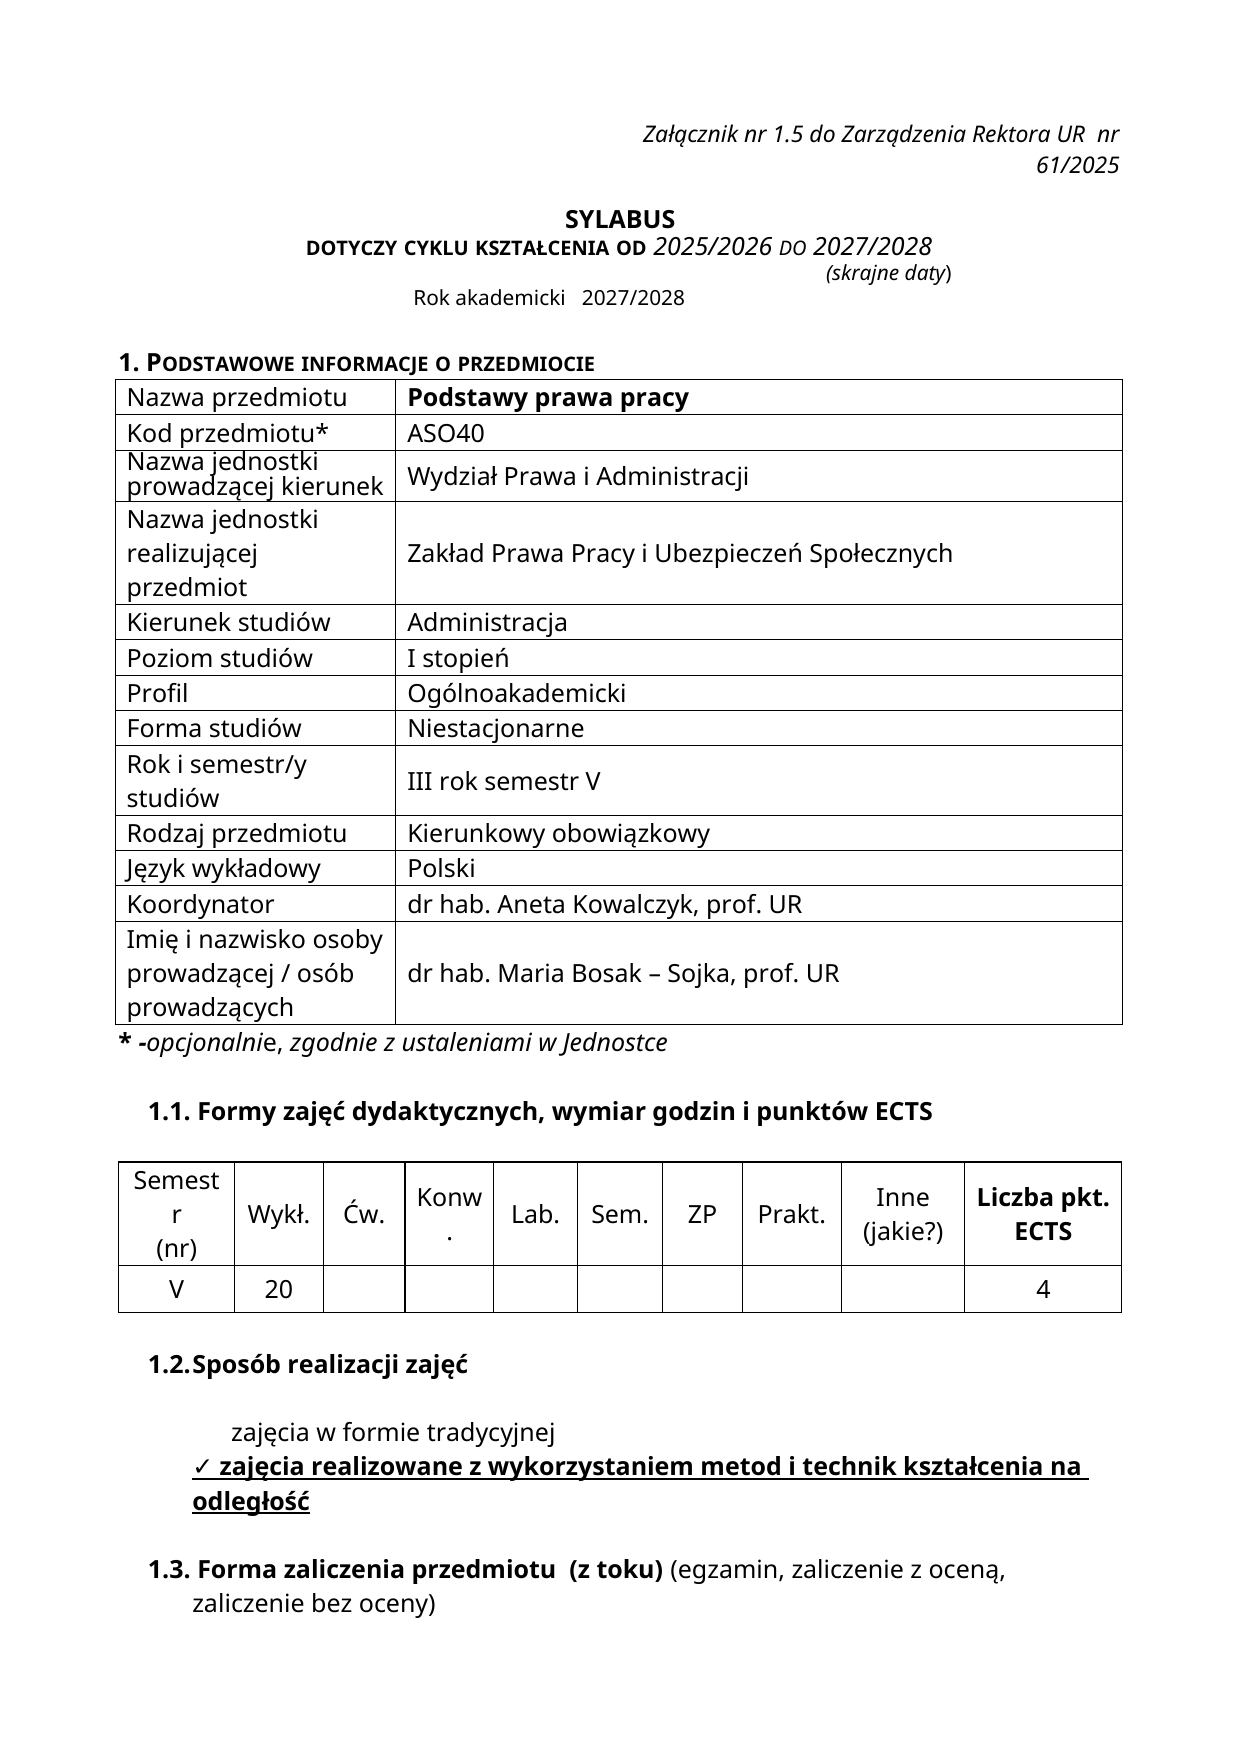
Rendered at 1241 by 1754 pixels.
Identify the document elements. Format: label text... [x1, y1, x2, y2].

table_cell Wydział Prawa i Administracji [396, 451, 1122, 501]
table_cell ASO40 [396, 415, 1122, 449]
table_cell Polski [396, 851, 1122, 885]
text SYLABUS [118, 201, 1122, 236]
text dotyczy cyklu kształcenia od 2025/2026 do 2027/2028 [118, 236, 1122, 261]
table_header Prakt. [743, 1163, 841, 1264]
table_cell dr hab. Maria Bosak – Sojka, prof. UR [396, 922, 1122, 1024]
table_cell Poziom studiów [116, 640, 395, 674]
table_cell [663, 1266, 742, 1312]
text * -opcjonalnie, zgodnie z ustaleniami w Jednostce [118, 1025, 1122, 1059]
table_cell Administracja [396, 605, 1122, 639]
text 1.3. Forma zaliczenia przedmiotu (z toku) (egzamin, zaliczenie z oceną, zaliczenie bez oceny) [148, 1551, 1122, 1619]
table_cell Rodzaj przedmiotu [116, 816, 395, 850]
table_cell [743, 1266, 841, 1312]
table_cell Język wykładowy [116, 851, 395, 885]
table_cell dr hab. Aneta Kowalczyk, prof. UR [396, 886, 1122, 921]
table_cell 20 [235, 1266, 323, 1312]
table_cell Kierunkowy obowiązkowy [396, 816, 1122, 850]
table_cell Forma studiów [116, 711, 395, 745]
table_header Ćw. [324, 1163, 404, 1264]
text 1.2. Sposób realizacji zajęć [148, 1347, 1122, 1381]
table_cell [406, 1266, 493, 1312]
table_cell Zakład Prawa Pracy i Ubezpieczeń Społecznych [396, 502, 1122, 604]
table_cell Rok i semestr/y studiów [116, 746, 395, 814]
text Załącznik nr 1.5 do Zarządzenia Rektora UR nr 61/2025 [118, 118, 1122, 181]
table_cell Profil [116, 676, 395, 710]
table_cell 4 [965, 1266, 1121, 1312]
table_header Podstawy prawa pracy [396, 380, 1122, 414]
table_header Nazwa przedmiotu [116, 380, 395, 414]
table_cell [578, 1266, 662, 1312]
table_header Liczba pkt. ECTS [965, 1163, 1121, 1264]
table_cell Kierunek studiów [116, 605, 395, 639]
table_header Konw. [406, 1163, 493, 1264]
table_cell I stopień [396, 640, 1122, 674]
table_cell Imię i nazwisko osoby prowadzącej / osób prowadzących [116, 922, 395, 1024]
table_cell Nazwa jednostki realizującej przedmiot [116, 502, 395, 604]
table_cell Niestacjonarne [396, 711, 1122, 745]
table_cell V [119, 1266, 234, 1312]
table_cell [842, 1266, 964, 1312]
text 1.1. Formy zajęć dydaktycznych, wymiar godzin i punktów ECTS [148, 1093, 1122, 1127]
table_cell Koordynator [116, 886, 395, 921]
table_header Inne (jakie?) [842, 1163, 964, 1264]
text ✓ zajęcia realizowane z wykorzystaniem metod i technik kształcenia na odległość [192, 1449, 1122, 1517]
text Rok akademicki 2027/2028 [118, 286, 1122, 311]
table_cell [324, 1266, 404, 1312]
table_header Lab. [494, 1163, 577, 1264]
text zajęcia w formie tradycyjnej [192, 1415, 1122, 1449]
text (skrajne daty) [118, 261, 1122, 286]
table_cell [494, 1266, 577, 1312]
table_cell Kod przedmiotu* [116, 415, 395, 449]
text 1. Podstawowe informacje o przedmiocie [118, 344, 1122, 379]
table_cell Nazwa jednostki prowadzącej kierunek [116, 451, 395, 501]
table_cell III rok semestr V [396, 746, 1122, 814]
table_header Sem. [578, 1163, 662, 1264]
table_header Wykł. [235, 1163, 323, 1264]
table_cell Ogólnoakademicki [396, 676, 1122, 710]
table_header ZP [663, 1163, 742, 1264]
table_header Semestr (nr) [119, 1163, 234, 1264]
